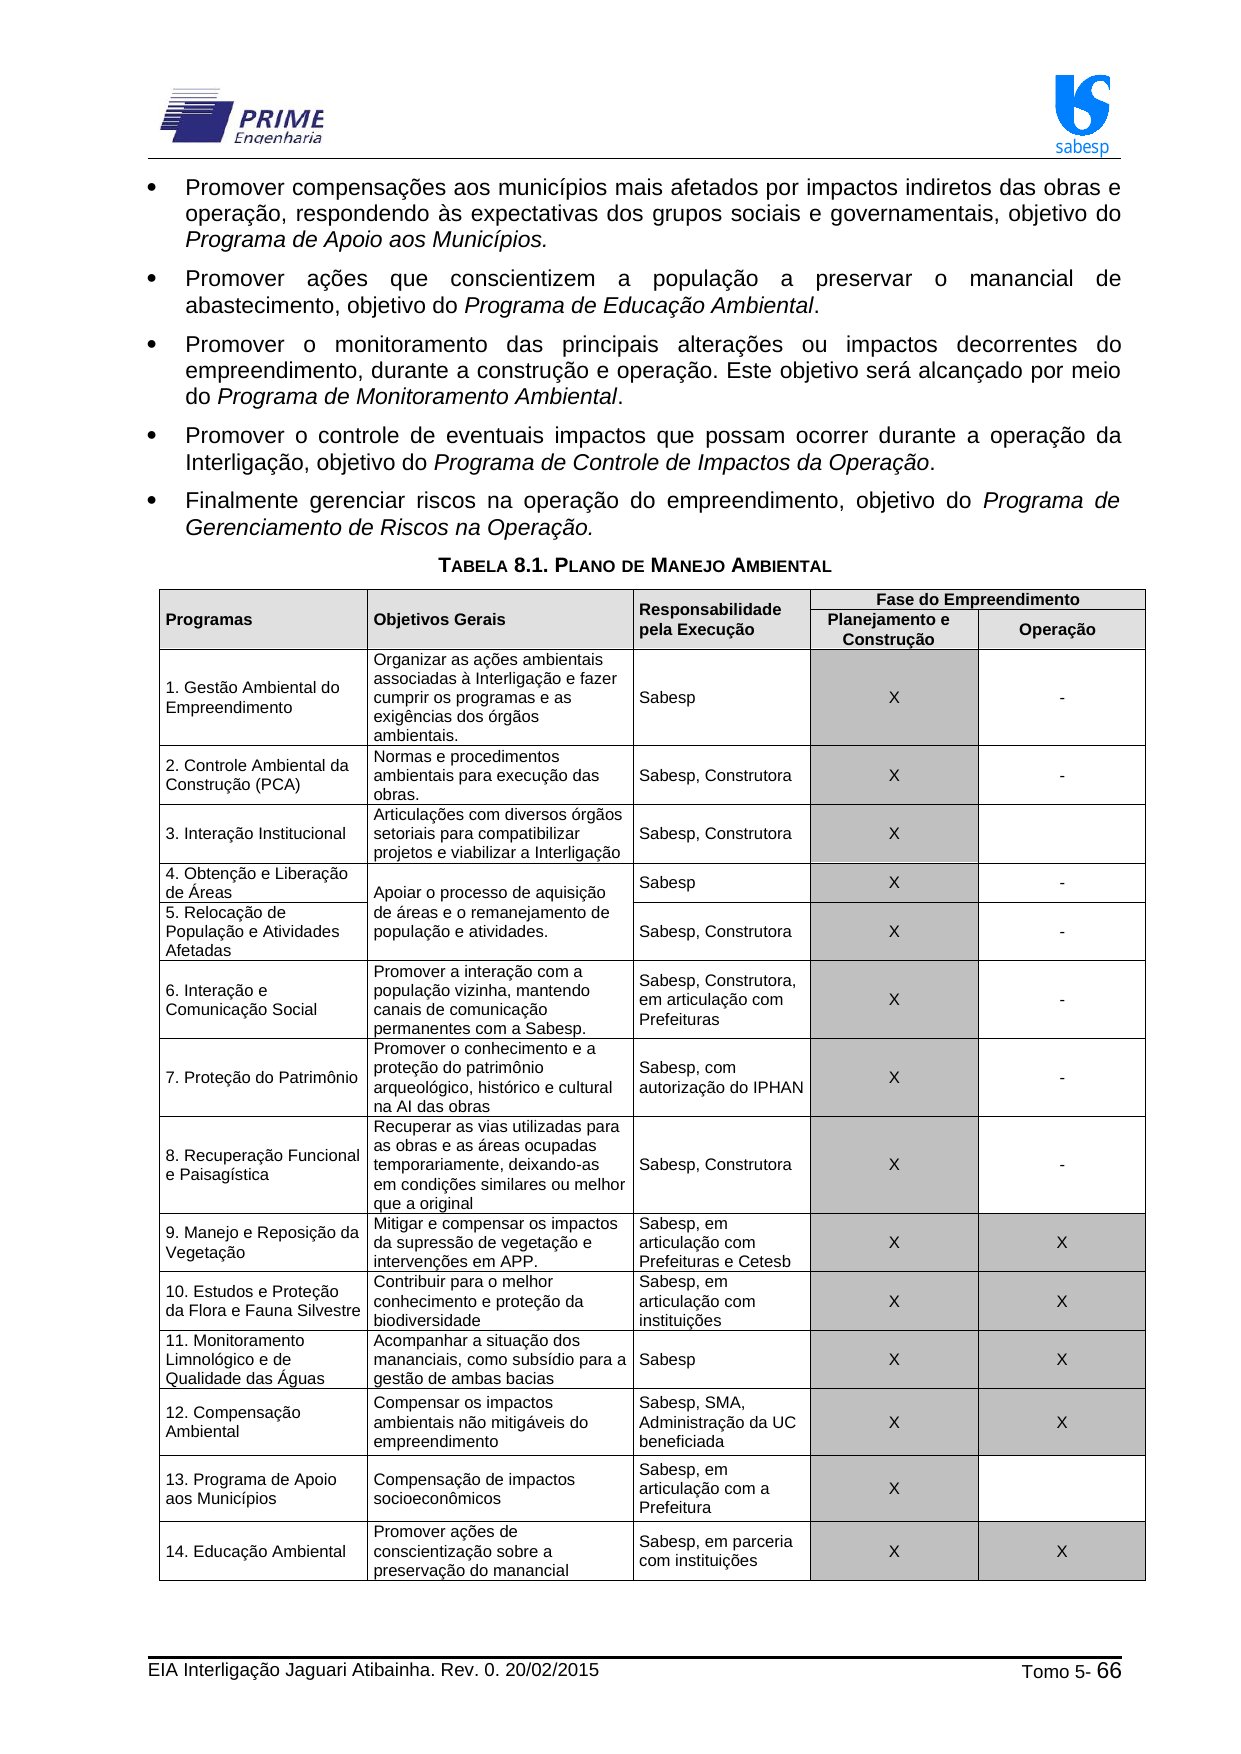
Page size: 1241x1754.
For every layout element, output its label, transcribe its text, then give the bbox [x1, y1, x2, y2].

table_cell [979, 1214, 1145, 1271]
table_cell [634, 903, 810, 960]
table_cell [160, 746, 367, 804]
list Promover ações que conscientizem a população a preservar o manancial de abastecimento, objetivo do Programa de Educação Ambiental. [148, 265, 1122, 318]
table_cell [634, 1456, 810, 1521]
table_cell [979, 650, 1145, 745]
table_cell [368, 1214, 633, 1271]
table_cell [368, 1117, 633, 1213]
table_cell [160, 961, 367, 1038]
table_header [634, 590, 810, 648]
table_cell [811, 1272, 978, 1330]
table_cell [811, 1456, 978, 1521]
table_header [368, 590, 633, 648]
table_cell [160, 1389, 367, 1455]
list Promover compensações aos municípios mais afetados por impactos indiretos das obras e operação, respondendo às expectativas dos grupos sociais e governamentais, objetivo do Programa de Apoio aos Municípios. [148, 174, 1122, 253]
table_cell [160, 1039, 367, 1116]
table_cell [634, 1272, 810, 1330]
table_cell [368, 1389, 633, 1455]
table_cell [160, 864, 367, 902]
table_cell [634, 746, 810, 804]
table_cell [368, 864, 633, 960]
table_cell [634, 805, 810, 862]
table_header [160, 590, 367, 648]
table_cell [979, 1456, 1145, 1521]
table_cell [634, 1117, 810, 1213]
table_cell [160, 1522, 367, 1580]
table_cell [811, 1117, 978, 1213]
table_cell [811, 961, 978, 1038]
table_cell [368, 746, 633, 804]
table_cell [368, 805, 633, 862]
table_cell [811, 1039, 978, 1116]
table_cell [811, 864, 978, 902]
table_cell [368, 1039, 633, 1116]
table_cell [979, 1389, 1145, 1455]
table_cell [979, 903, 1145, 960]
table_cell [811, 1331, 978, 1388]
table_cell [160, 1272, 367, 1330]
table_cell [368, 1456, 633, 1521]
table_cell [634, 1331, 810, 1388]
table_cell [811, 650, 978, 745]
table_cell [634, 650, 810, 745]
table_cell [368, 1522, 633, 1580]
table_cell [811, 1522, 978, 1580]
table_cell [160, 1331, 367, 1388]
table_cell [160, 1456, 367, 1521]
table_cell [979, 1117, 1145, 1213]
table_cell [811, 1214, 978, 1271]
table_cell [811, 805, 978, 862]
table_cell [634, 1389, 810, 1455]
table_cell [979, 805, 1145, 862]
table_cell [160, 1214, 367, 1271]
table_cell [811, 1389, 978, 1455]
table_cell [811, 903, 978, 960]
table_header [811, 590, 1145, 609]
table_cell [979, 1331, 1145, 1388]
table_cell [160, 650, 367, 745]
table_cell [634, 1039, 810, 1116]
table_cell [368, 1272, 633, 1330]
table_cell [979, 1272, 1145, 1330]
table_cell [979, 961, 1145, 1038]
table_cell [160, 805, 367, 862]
list Promover o controle de eventuais impactos que possam ocorrer durante a operação da Interligação, objetivo do Programa de Controle de Impactos da Operação. [148, 422, 1122, 475]
text Tabela 8.1. Plano de Manejo Ambiental [148, 552, 1122, 576]
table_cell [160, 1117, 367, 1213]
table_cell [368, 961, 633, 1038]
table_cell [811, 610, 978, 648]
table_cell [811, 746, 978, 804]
list Promover o monitoramento das principais alterações ou impactos decorrentes do empreendimento, durante a construção e operação. Este objetivo será alcançado por meio do Programa de Monitoramento Ambiental. [148, 331, 1122, 409]
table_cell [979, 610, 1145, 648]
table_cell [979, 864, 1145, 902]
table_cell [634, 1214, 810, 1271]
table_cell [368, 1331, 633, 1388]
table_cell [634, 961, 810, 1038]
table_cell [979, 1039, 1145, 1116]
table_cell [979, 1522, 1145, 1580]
list Finalmente gerenciar riscos na operação do empreendimento, objetivo do Programa de Gerenciamento de Riscos na Operação. [148, 487, 1122, 540]
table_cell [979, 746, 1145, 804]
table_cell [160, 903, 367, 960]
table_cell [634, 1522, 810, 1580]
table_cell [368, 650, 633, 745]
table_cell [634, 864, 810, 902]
